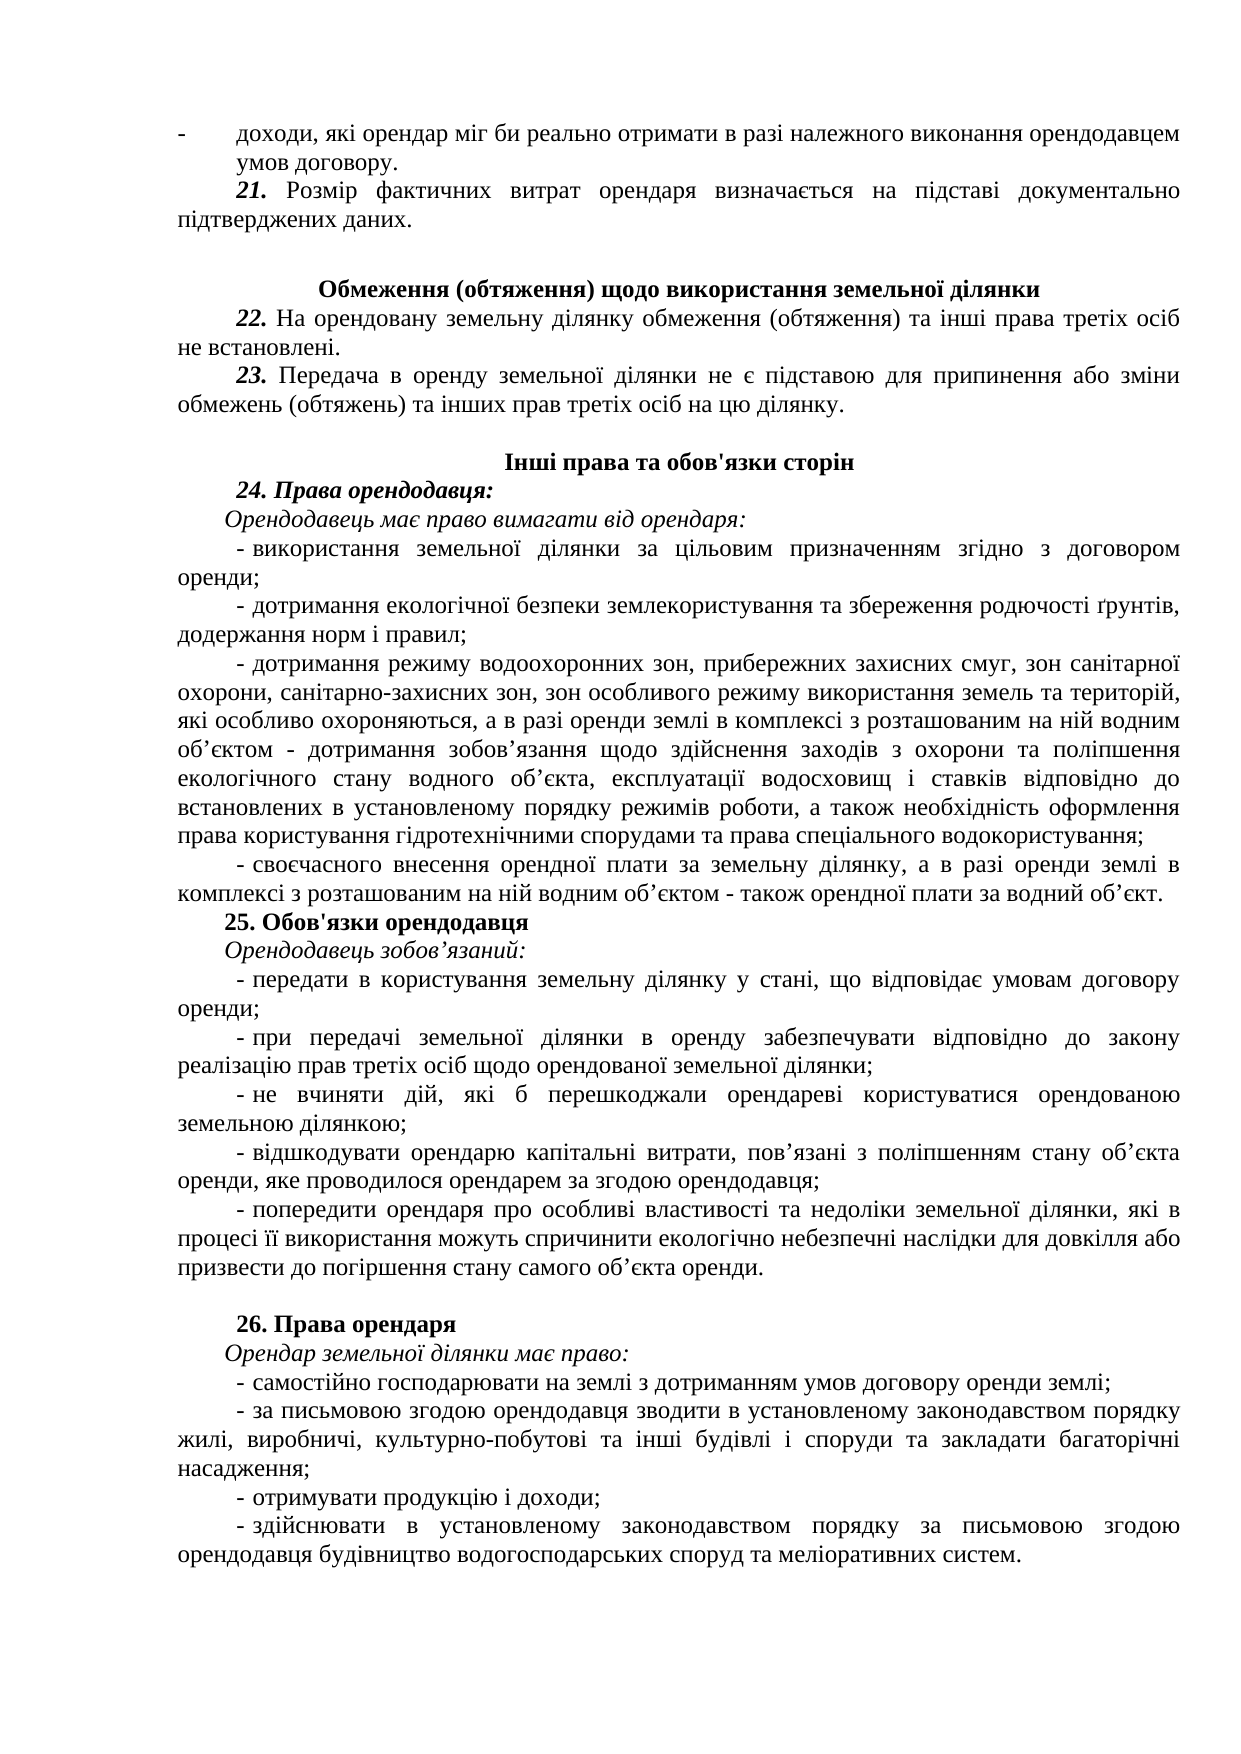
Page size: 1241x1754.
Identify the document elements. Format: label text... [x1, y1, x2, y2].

list за письмовою згодою орендодавця зводити в установленому законодавством порядку жилі, виробничі, культурно-побутові та інші будівлі і споруди та закладати багаторічні насадження; [177, 1396, 1181, 1482]
list попередити орендаря про особливі властивості та недоліки земельної ділянки, які в процесі її використання можуть спричинити екологічно небезпечні наслідки для довкілля або призвести до погіршення стану самого об’єкта оренди. [177, 1194, 1181, 1281]
text Обмеження (обтяження) щодо використання земельної ділянки [177, 274, 1181, 303]
text Інші права та обов'язки сторін [177, 447, 1181, 476]
text 25. Обов'язки орендодавця [177, 907, 1181, 936]
list доходи, які орендар міг би реально отримати в разі належного виконання орендодавцем умов договору. [177, 118, 1181, 176]
list дотримання режиму водоохоронних зон, прибережних захисних смуг, зон санітарної охорони, санітарно-захисних зон, зон особливого режиму використання земель та територій, які особливо охороняються, а в разі оренди землі в комплексі з розташованим на ній водним об’єктом - дотримання зобов’язання щодо здійснення заходів з охорони та поліпшення екологічного стану водного об’єкта, експлуатації водосховищ і ставків відповідно до встановлених в установленому порядку режимів роботи, а також необхідність оформлення права користування гідротехнічними спорудами та права спеціального водокористування; [177, 648, 1181, 849]
text 23. Передача в оренду земельної ділянки не є підставою для припинення або зміни обмежень (обтяжень) та інших прав третіх осіб на цю ділянку. [177, 361, 1181, 418]
text Орендодавець має право вимагати від орендаря: [177, 504, 1181, 533]
list своєчасного внесення орендної плати за земельну ділянку, а в разі оренди землі в комплексі з розташованим на ній водним об’єктом - також орендної плати за водний об’єкт. [177, 849, 1181, 907]
text 26. Права орендаря [177, 1309, 1181, 1338]
list дотримання екологічної безпеки землекористування та збереження родючості ґрунтів, додержання норм і правил; [177, 591, 1181, 648]
text 24. Права орендодавця: [177, 476, 1181, 504]
list самостійно господарювати на землі з дотриманням умов договору оренди землі; [177, 1367, 1181, 1396]
list відшкодувати орендарю капітальні витрати, пов’язані з поліпшенням стану об’єкта оренди, яке проводилося орендарем за згодою орендодавця; [177, 1137, 1181, 1194]
list використання земельної ділянки за цільовим призначенням згідно з договором оренди; [177, 533, 1181, 591]
list передати в користування земельну ділянку у стані, що відповідає умовам договору оренди; [177, 964, 1181, 1022]
text 21. Розмір фактичних витрат орендаря визначається на підставі документально підтверджених даних. [177, 176, 1181, 233]
list здійснювати в установленому законодавством порядку за письмовою згодою орендодавця будівництво водогосподарських споруд та меліоративних систем. [177, 1511, 1181, 1568]
list при передачі земельної ділянки в оренду забезпечувати відповідно до закону реалізацію прав третіх осіб щодо орендованої земельної ділянки; [177, 1022, 1181, 1079]
text Орендар земельної ділянки має право: [177, 1338, 1181, 1367]
text 22. На орендовану земельну ділянку обмеження (обтяження) та інші права третіх осіб не встановлені. [177, 303, 1181, 361]
list не вчиняти дій, які б перешкоджали орендареві користуватися орендованою земельною ділянкою; [177, 1079, 1181, 1137]
text Орендодавець зобов’язаний: [177, 936, 1181, 964]
list отримувати продукцію і доходи; [177, 1482, 1181, 1511]
